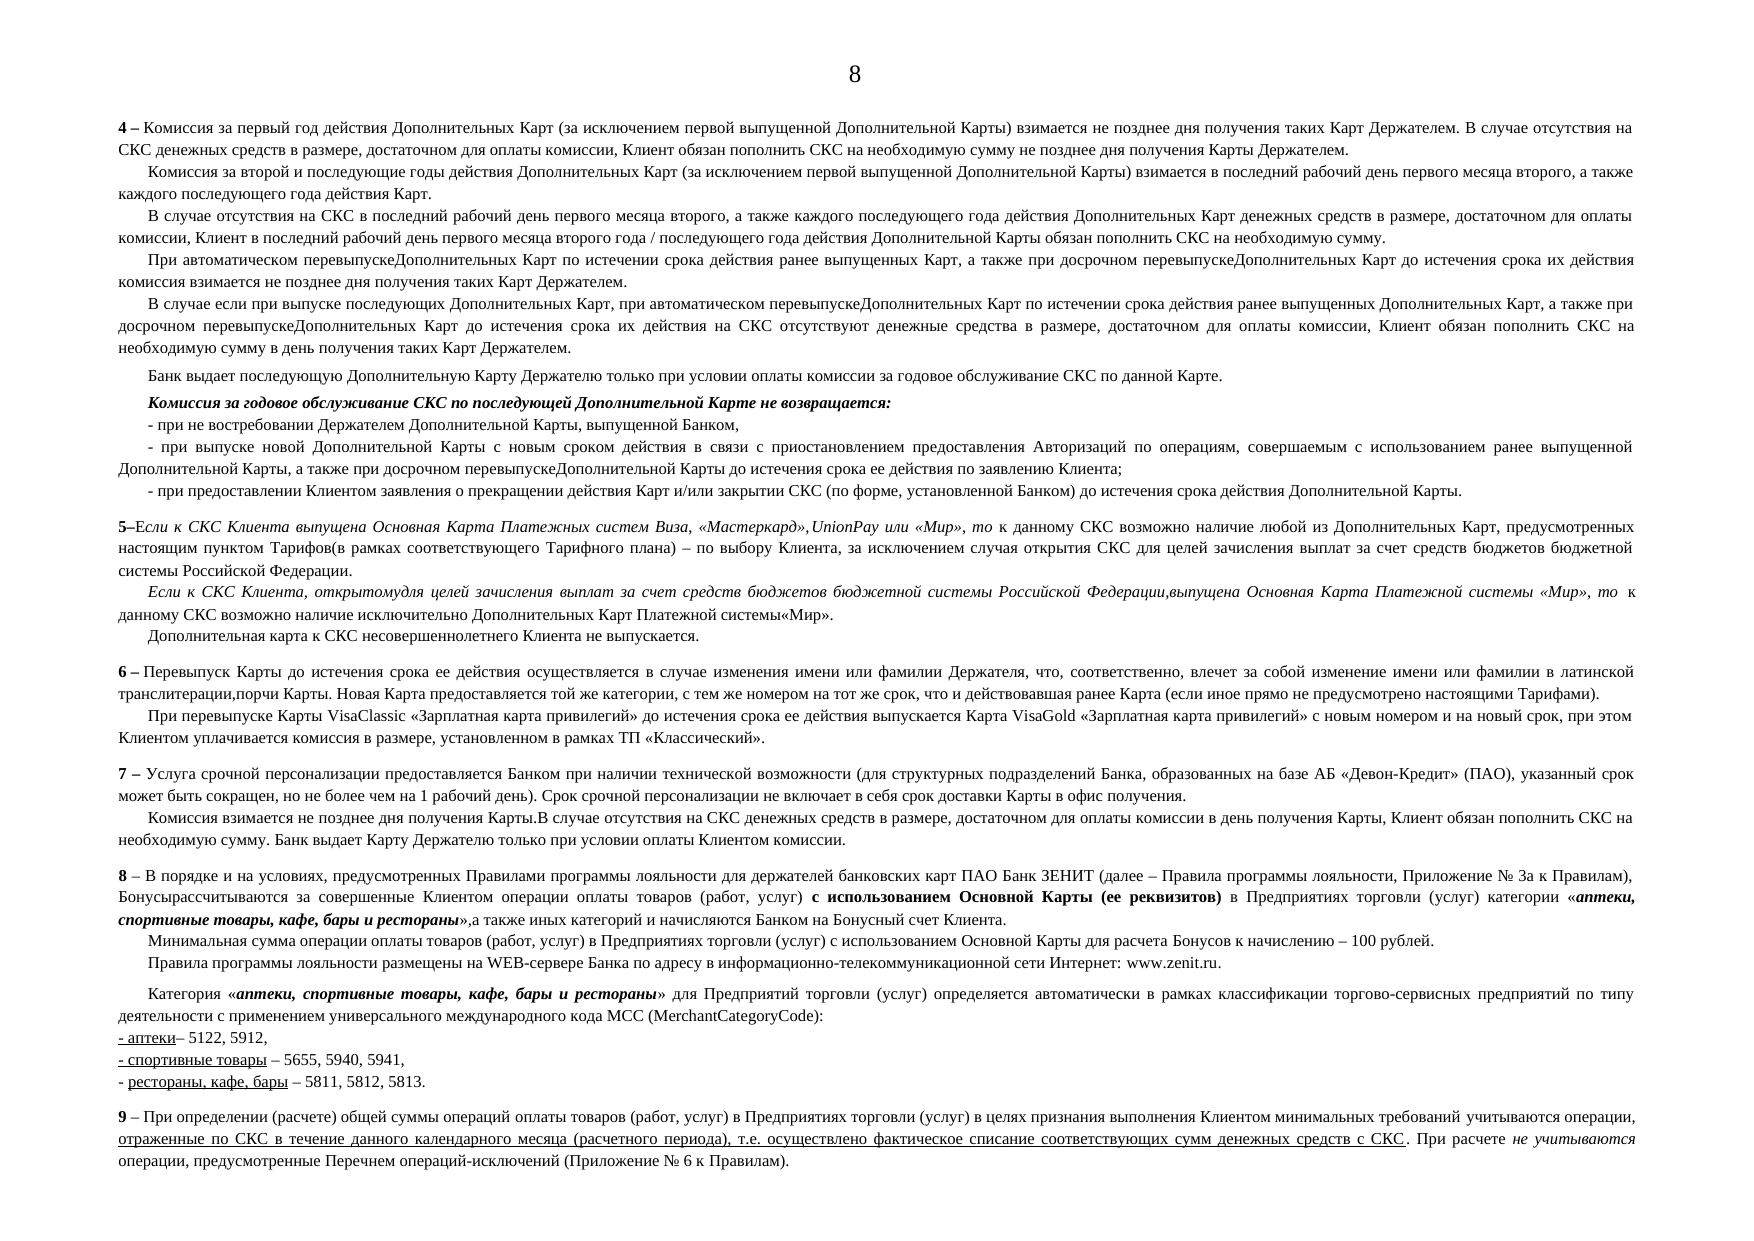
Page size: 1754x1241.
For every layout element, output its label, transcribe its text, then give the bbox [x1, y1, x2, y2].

text Если к СКС Клиента, открытомудля целей зачисления выплат за счет средств бюджетов бюджетной системы Российской Федерации,выпущена Основная Карта Платежной системы «Мир», то к данному СКС возможно наличие исключительно Дополнительных Карт Платежной системы«Мир». [118, 582, 1636, 623]
text В случае если при выпуске последующих Дополнительных Карт, при автоматическом перевыпускеДополнительных Карт по истечении срока действия ранее выпущенных Дополнительных Карт, а также при досрочном перевыпускеДополнительных Карт до истечения срока их действия на СКС отсутствуют денежные средства в размере, достаточном для оплаты комиссии, Клиент обязан пополнить СКС на необходимую сумму в день получения таких Карт Держателем. [118, 294, 1636, 357]
text 7 – Услуга срочной персонализации предоставляется Банком при наличии технической возможности (для структурных подразделений Банка, образованных на базе АБ «Девон-Кредит» (ПАО), указанный срок может быть сокращен, но не более чем на 1 рабочий день). Срок срочной персонализации не включает в себя срок доставки Карты в офис получения. [118, 764, 1636, 805]
text - рестораны, кафе, бары – 5811, 5812, 5813. [118, 1071, 1636, 1091]
text Категория «аптеки, спортивные товары, кафе, бары и рестораны» для Предприятий торговли (услуг) определяется автоматически в рамках классификации торгово-сервисных предприятий по типу деятельности с применением универсального международного кода МСС (MerchantCategoryCode): [118, 983, 1636, 1025]
text Комиссия за второй и последующие годы действия Дополнительных Карт (за исключением первой выпущенной Дополнительной Карты) взимается в последний рабочий день первого месяца второго, а также каждого последующего года действия Карт. [118, 162, 1636, 203]
text 5–Если к СКС Клиента выпущена Основная Карта Платежных систем Виза, «Мастеркард»,UnionPay или «Мир», то к данному СКС возможно наличие любой из Дополнительных Карт, предусмотренных настоящим пунктом Тарифов(в рамках соответствующего Тарифного плана) – по выбору Клиента, за исключением случая открытия СКС для целей зачисления выплат за счет средств бюджетов бюджетной системы Российской Федерации. [118, 516, 1636, 579]
text Минимальная сумма операции оплаты товаров (работ, услуг) в Предприятиях торговли (услуг) с использованием Основной Карты для расчета Бонусов к начислению – 100 рублей. [118, 931, 1636, 950]
text - при предоставлении Клиентом заявления о прекращении действия Карт и/или закрытии СКС (по форме, установленной Банком) до истечения срока действия Дополнительной Карты. [118, 481, 1636, 500]
text В случае отсутствия на СКС в последний рабочий день первого месяца второго, а также каждого последующего года действия Дополнительных Карт денежных средств в размере, достаточном для оплаты комиссии, Клиент в последний рабочий день первого месяца второго года / последующего года действия Дополнительной Карты обязан пополнить СКС на необходимую сумму. [118, 206, 1636, 247]
text Комиссия взимается не позднее дня получения Карты.В случае отсутствия на СКС денежных средств в размере, достаточном для оплаты комиссии в день получения Карты, Клиент обязан пополнить СКС на необходимую сумму. Банк выдает Карту Держателю только при условии оплаты Клиентом комиссии. [118, 808, 1636, 849]
text 6 – Перевыпуск Карты до истечения срока ее действия осуществляется в случае изменения имени или фамилии Держателя, что, соответственно, влечет за собой изменение имени или фамилии в латинской транслитерации,порчи Карты. Новая Карта предоставляется той же категории, с тем же номером на тот же срок, что и действовавшая ранее Карта (если иное прямо не предусмотрено настоящими Тарифами). [118, 662, 1636, 703]
text 4 – Комиссия за первый год действия Дополнительных Карт (за исключением первой выпущенной Дополнительной Карты) взимается не позднее дня получения таких Карт Держателем. В случае отсутствия на СКС денежных средств в размере, достаточном для оплаты комиссии, Клиент обязан пополнить СКС на необходимую сумму не позднее дня получения Карты Держателем. [118, 118, 1636, 159]
text Банк выдает последующую Дополнительную Карту Держателю только при условии оплаты комиссии за годовое обслуживание СКС по данной Карте. [118, 365, 1636, 384]
text 8 – В порядке и на условиях, предусмотренных Правилами программы лояльности для держателей банковских карт ПАО Банк ЗЕНИТ (далее – Правила программы лояльности, Приложение № 3а к Правилам), Бонусырассчитываются за совершенные Клиентом операции оплаты товаров (работ, услуг) с использованием Основной Карты (ее реквизитов) в Предприятиях торговли (услуг) категории «аптеки, спортивные товары, кафе, бары и рестораны»,а также иных категорий и начисляются Банком на Бонусный счет Клиента. [118, 865, 1636, 928]
text Дополнительная карта к СКС несовершеннолетнего Клиента не выпускается. [118, 626, 1636, 645]
text - при не востребовании Держателем Дополнительной Карты, выпущенной Банком, [118, 415, 1636, 434]
text 9 – При определении (расчете) общей суммы операций оплаты товаров (работ, услуг) в Предприятиях торговли (услуг) в целях признания выполнения Клиентом минимальных требований учитываются операции, отраженные по СКС в течение данного календарного месяца (расчетного периода), т.е. осуществлено фактическое списание соответствующих сумм денежных средств с СКС. При расчете не учитываются операции, предусмотренные Перечнем операций-исключений (Приложение № 6 к Правилам). [118, 1107, 1636, 1170]
text - при выпуске новой Дополнительной Карты с новым сроком действия в связи с приостановлением предоставления Авторизаций по операциям, совершаемым с использованием ранее выпущенной Дополнительной Карты, а также при досрочном перевыпускеДополнительной Карты до истечения срока ее действия по заявлению Клиента; [118, 437, 1636, 478]
text Правила программы лояльности размещены на WEB-сервере Банка по адресу в информационно-телекоммуникационной сети Интернет: www.zenit.ru. [118, 953, 1636, 972]
text - аптеки– 5122, 5912, [118, 1027, 1636, 1047]
text Комиссия за годовое обслуживание СКС по последующей Дополнительной Карте не возвращается: [118, 393, 1636, 412]
text При автоматическом перевыпускеДополнительных Карт по истечении срока действия ранее выпущенных Карт, а также при досрочном перевыпускеДополнительных Карт до истечения срока их действия комиссия взимается не позднее дня получения таких Карт Держателем. [118, 250, 1636, 291]
text - спортивные товары – 5655, 5940, 5941, [118, 1049, 1636, 1069]
text При перевыпуске Карты VisaClassic «Зарплатная карта привилегий» до истечения срока ее действия выпускается Карта VisaGold «Зарплатная карта привилегий» с новым номером и на новый срок, при этом Клиентом уплачивается комиссия в размере, установленном в рамках ТП «Классический». [118, 706, 1636, 747]
